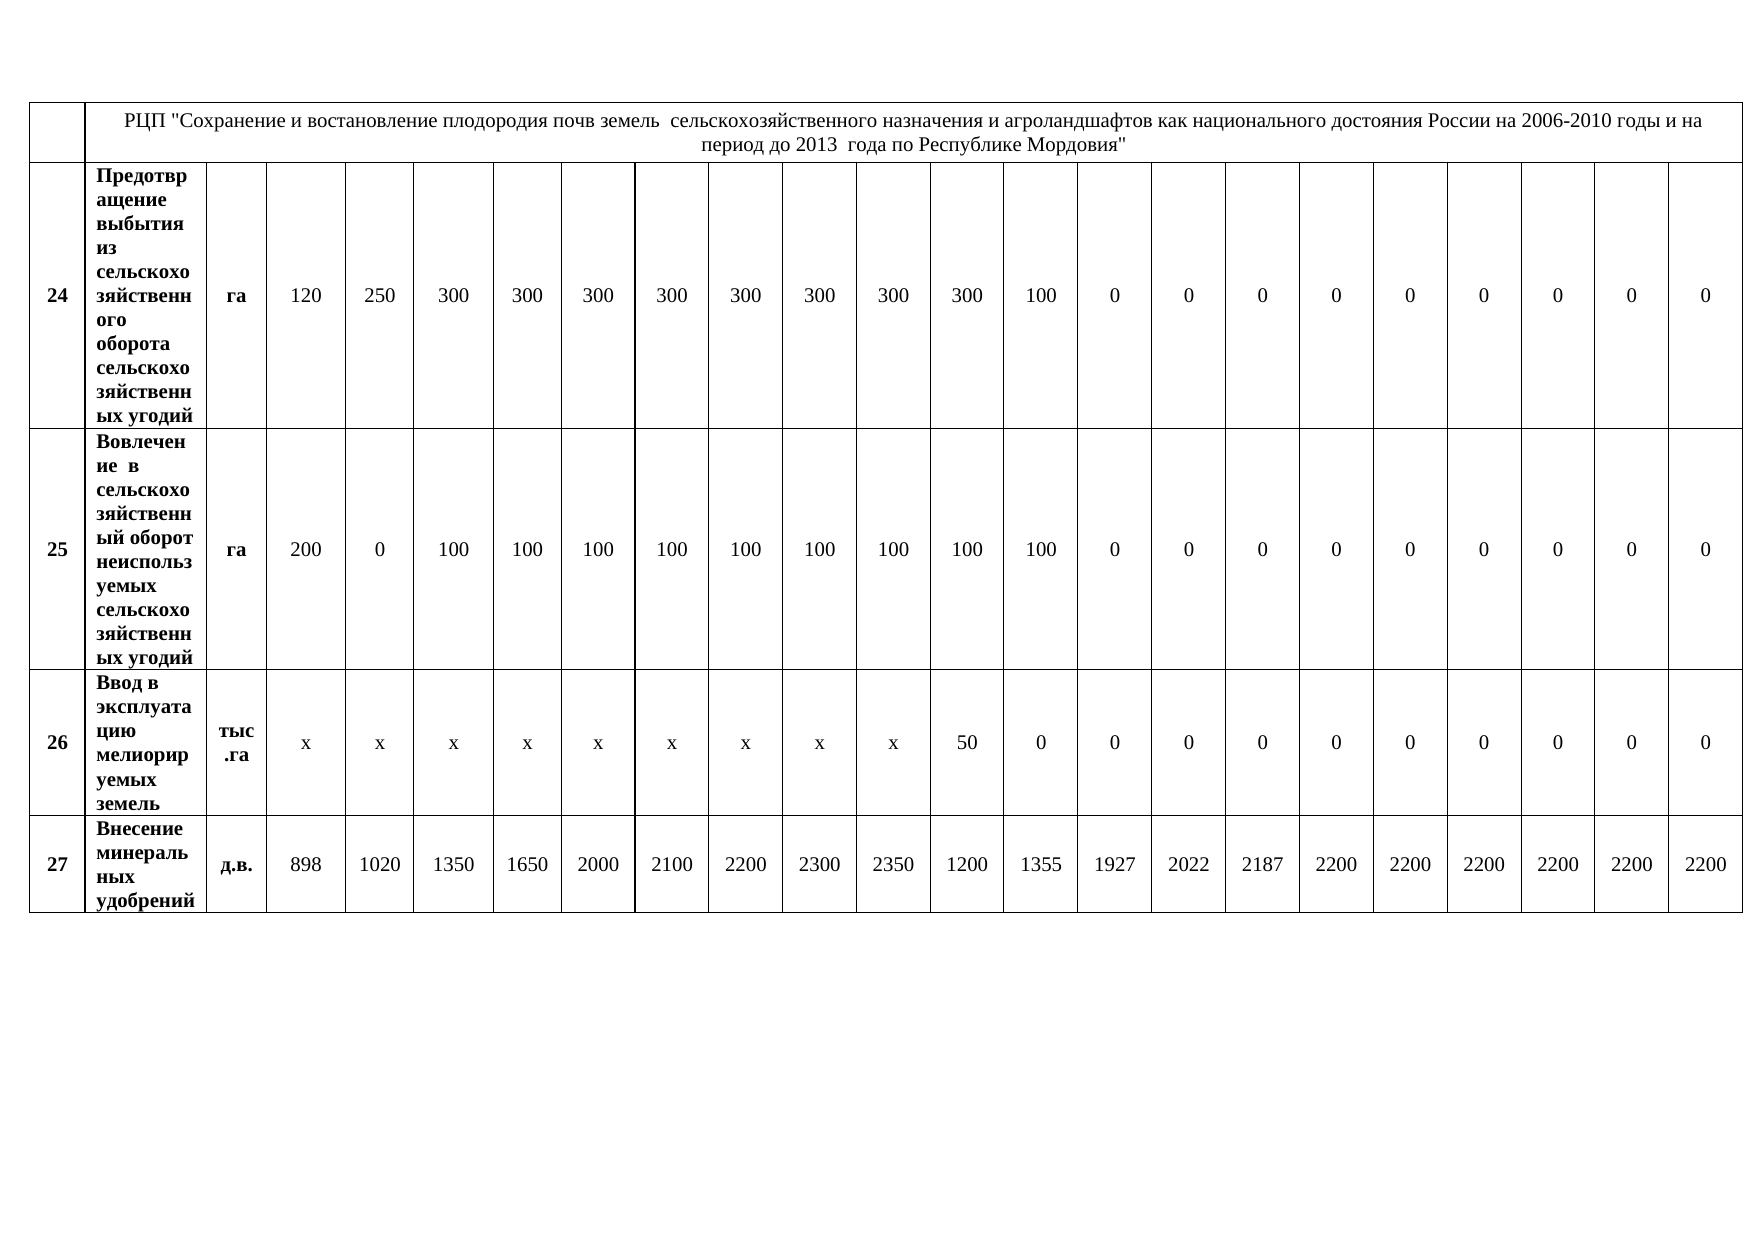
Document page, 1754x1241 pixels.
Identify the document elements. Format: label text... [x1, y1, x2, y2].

table_cell 0 [1300, 670, 1373, 814]
table_cell 25 [30, 429, 84, 669]
table_cell 0 [1374, 429, 1447, 669]
table_cell 100 [857, 429, 930, 669]
table_cell 300 [857, 163, 930, 427]
table_cell 2022 [1152, 816, 1225, 912]
table_cell 0 [1152, 163, 1225, 427]
table_cell 300 [783, 163, 856, 427]
table_cell 2200 [1374, 816, 1447, 912]
table_cell 0 [346, 429, 413, 669]
table_cell Вовлечение в сельскохозяйственный оборот неиспользуемых сельскохозяйственных угодий [86, 429, 206, 669]
table_cell 0 [1448, 163, 1521, 427]
table_cell 2200 [1595, 816, 1668, 912]
table_cell 2200 [709, 816, 782, 912]
table_cell 0 [1004, 670, 1077, 814]
table_cell 0 [1595, 670, 1668, 814]
table_cell 0 [1448, 429, 1521, 669]
table_cell Предотвращение выбытия из сельскохозяйственного оборота сельскохозяйственных угодий [86, 163, 206, 427]
table_cell 2350 [857, 816, 930, 912]
table_cell 100 [494, 429, 561, 669]
table_cell га [207, 163, 266, 427]
table_cell 24 [30, 163, 84, 427]
table_cell 100 [1004, 429, 1077, 669]
table_cell 100 [1004, 163, 1077, 427]
table_cell 300 [709, 163, 782, 427]
table_cell 0 [1669, 429, 1742, 669]
table_cell 2300 [783, 816, 856, 912]
table_cell 2200 [1669, 816, 1742, 912]
table_cell 100 [931, 429, 1003, 669]
table_cell 0 [1078, 163, 1151, 427]
table_cell 0 [1226, 670, 1299, 814]
table_cell тыс.га [207, 670, 266, 814]
table_cell 0 [1522, 429, 1594, 669]
table_cell х [783, 670, 856, 814]
table_cell х [857, 670, 930, 814]
table_cell 0 [1522, 670, 1594, 814]
table_cell 100 [783, 429, 856, 669]
table_cell 27 [30, 816, 84, 912]
table_cell 1927 [1078, 816, 1151, 912]
table_cell Внесение минеральных удобрений [86, 816, 206, 912]
table_cell 898 [267, 816, 345, 912]
table_cell 1355 [1004, 816, 1077, 912]
table_cell 2200 [1522, 816, 1594, 912]
table_cell Ввод в эксплуатацию мелиорируемых земель [86, 670, 206, 814]
table_cell х [414, 670, 493, 814]
table_cell га [207, 429, 266, 669]
table_cell 0 [1669, 163, 1742, 427]
table_cell 1650 [494, 816, 561, 912]
table_cell 100 [636, 429, 708, 669]
table_cell 2187 [1226, 816, 1299, 912]
table_cell 0 [1595, 429, 1668, 669]
table_cell 2000 [562, 816, 634, 912]
table_cell 300 [931, 163, 1003, 427]
table_cell х [346, 670, 413, 814]
table_cell РЦП "Сохранение и востановление плодородия почв земель сельскохозяйственного назначения и агроландшафтов как национального достояния России на 2006-2010 годы и на период до 2013 года по Республике Мордовия" [86, 103, 1742, 162]
table_cell 0 [1226, 429, 1299, 669]
table_cell 100 [414, 429, 493, 669]
table_cell 0 [1448, 670, 1521, 814]
table_cell х [562, 670, 634, 814]
table_cell 0 [1300, 163, 1373, 427]
table_cell х [267, 670, 345, 814]
table_cell 100 [709, 429, 782, 669]
table_cell 0 [1226, 163, 1299, 427]
table_cell 250 [346, 163, 413, 427]
table_cell 0 [1078, 670, 1151, 814]
table_cell 0 [1300, 429, 1373, 669]
table_cell х [636, 670, 708, 814]
table_cell 2100 [636, 816, 708, 912]
table_cell х [494, 670, 561, 814]
table_cell [30, 103, 84, 162]
table_cell 300 [562, 163, 634, 427]
table_cell х [709, 670, 782, 814]
table_cell 2200 [1300, 816, 1373, 912]
table_cell 100 [562, 429, 634, 669]
table_cell 1200 [931, 816, 1003, 912]
table_cell 300 [414, 163, 493, 427]
table_cell 300 [494, 163, 561, 427]
table_cell 1350 [414, 816, 493, 912]
table_cell 0 [1152, 429, 1225, 669]
table_cell 26 [30, 670, 84, 814]
table_cell 0 [1374, 163, 1447, 427]
table_cell 0 [1078, 429, 1151, 669]
table_cell 0 [1152, 670, 1225, 814]
table_cell 300 [636, 163, 708, 427]
table_cell 2200 [1448, 816, 1521, 912]
table_cell 0 [1669, 670, 1742, 814]
table_cell д.в. [207, 816, 266, 912]
table_cell 0 [1522, 163, 1594, 427]
table_cell 50 [931, 670, 1003, 814]
table_cell 200 [267, 429, 345, 669]
table_cell 120 [267, 163, 345, 427]
table_cell 1020 [346, 816, 413, 912]
table_cell 0 [1595, 163, 1668, 427]
table_cell 0 [1374, 670, 1447, 814]
